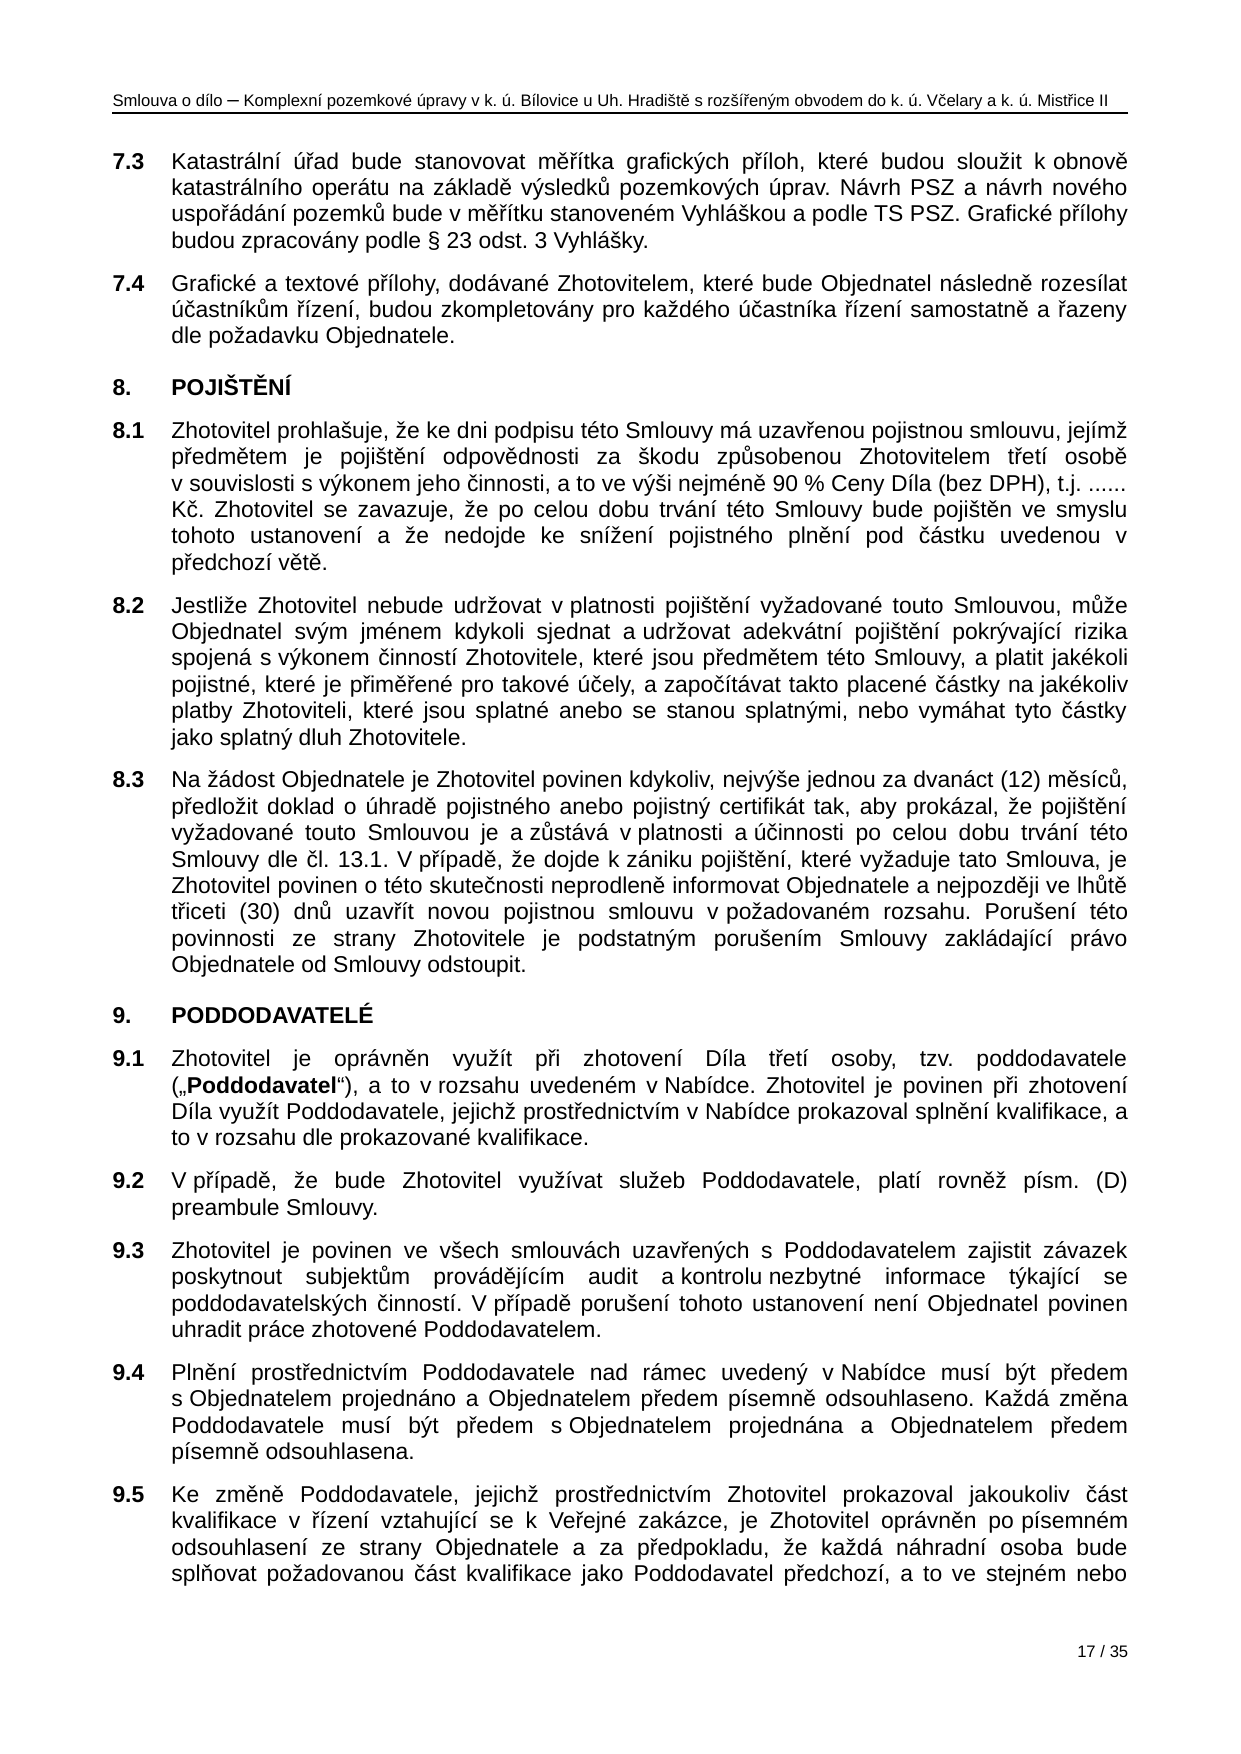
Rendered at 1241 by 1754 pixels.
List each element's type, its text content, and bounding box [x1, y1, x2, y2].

text Plnění prostřednictvím Poddodavatele nad rámec uvedený v Nabídce musí být předem s Objednatelem projednáno a Objednatelem předem písemně odsouhlaseno. Každá změna Poddodavatele musí být předem s Objednatelem projednána a Objednatelem předem písemně odsouhlasena. [112, 1359, 1128, 1464]
text Pojištění [112, 374, 1128, 400]
text Zhotovitel prohlašuje, že ke dni podpisu této Smlouvy má uzavřenou pojistnou smlouvu, jejímž předmětem je pojištění odpovědnosti za škodu způsobenou Zhotovitelem třetí osobě v souvislosti s výkonem jeho činnosti, a to ve výši nejméně 90 % Ceny Díla (bez DPH), t.j. ...... Kč. Zhotovitel se zavazuje, že po celou dobu trvání této Smlouvy bude pojištěn ve smyslu tohoto ustanovení a že nedojde ke snížení pojistného plnění pod částku uvedenou v předchozí větě. [112, 417, 1128, 575]
text V případě, že bude Zhotovitel využívat služeb Poddodavatele, platí rovněž písm. (D) preambule Smlouvy. [112, 1167, 1128, 1220]
text Katastrální úřad bude stanovovat měřítka grafických příloh, které budou sloužit k obnově katastrálního operátu na základě výsledků pozemkových úprav. Návrh PSZ a návrh nového uspořádání pozemků bude v měřítku stanoveném Vyhláškou a podle TS PSZ. Grafické přílohy budou zpracovány podle § 23 odst. 3 Vyhlášky. [112, 148, 1128, 253]
text Jestliže Zhotovitel nebude udržovat v platnosti pojištění vyžadované touto Smlouvou, může Objednatel svým jménem kdykoli sjednat a udržovat adekvátní pojištění pokrývající rizika spojená s výkonem činností Zhotovitele, které jsou předmětem této Smlouvy, a platit jakékoli pojistné, které je přiměřené pro takové účely, a započítávat takto placené částky na jakékoliv platby Zhotoviteli, které jsou splatné anebo se stanou splatnými, nebo vymáhat tyto částky jako splatný dluh Zhotovitele. [112, 592, 1128, 750]
text Grafické a textové přílohy, dodávané Zhotovitelem, které bude Objednatel následně rozesílat účastníkům řízení, budou zkompletovány pro každého účastníka řízení samostatně a řazeny dle požadavku Objednatele. [112, 270, 1128, 349]
text Na žádost Objednatele je Zhotovitel povinen kdykoliv, nejvýše jednou za dvanáct (12) měsíců, předložit doklad o úhradě pojistného anebo pojistný certifikát tak, aby prokázal, že pojištění vyžadované touto Smlouvou je a zůstává v platnosti a účinnosti po celou dobu trvání této Smlouvy dle čl. 13.1. V případě, že dojde k zániku pojištění, které vyžaduje tato Smlouva, je Zhotovitel povinen o této skutečnosti neprodleně informovat Objednatele a nejpozději ve lhůtě třiceti (30) dnů uzavřít novou pojistnou smlouvu v požadovaném rozsahu. Porušení této povinnosti ze strany Zhotovitele je podstatným porušením Smlouvy zakládající právo Objednatele od Smlouvy odstoupit. [112, 766, 1128, 977]
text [112, 1481, 1128, 1586]
text Zhotovitel je oprávněn využít při zhotovení Díla třetí osoby, tzv. poddodavatele („Poddodavatel“), a to v rozsahu uvedeném v Nabídce. Zhotovitel je povinen při zhotovení Díla využít Poddodavatele, jejichž prostřednictvím v Nabídce prokazoval splnění kvalifikace, a to v rozsahu dle prokazované kvalifikace. [112, 1045, 1128, 1151]
text Zhotovitel je povinen ve všech smlouvách uzavřených s Poddodavatelem zajistit závazek poskytnout subjektům provádějícím audit a kontrolu nezbytné informace týkající se poddodavatelských činností. V případě porušení tohoto ustanovení není Objednatel povinen uhradit práce zhotovené Poddodavatelem. [112, 1237, 1128, 1342]
text Poddodavatelé [112, 1002, 1128, 1029]
